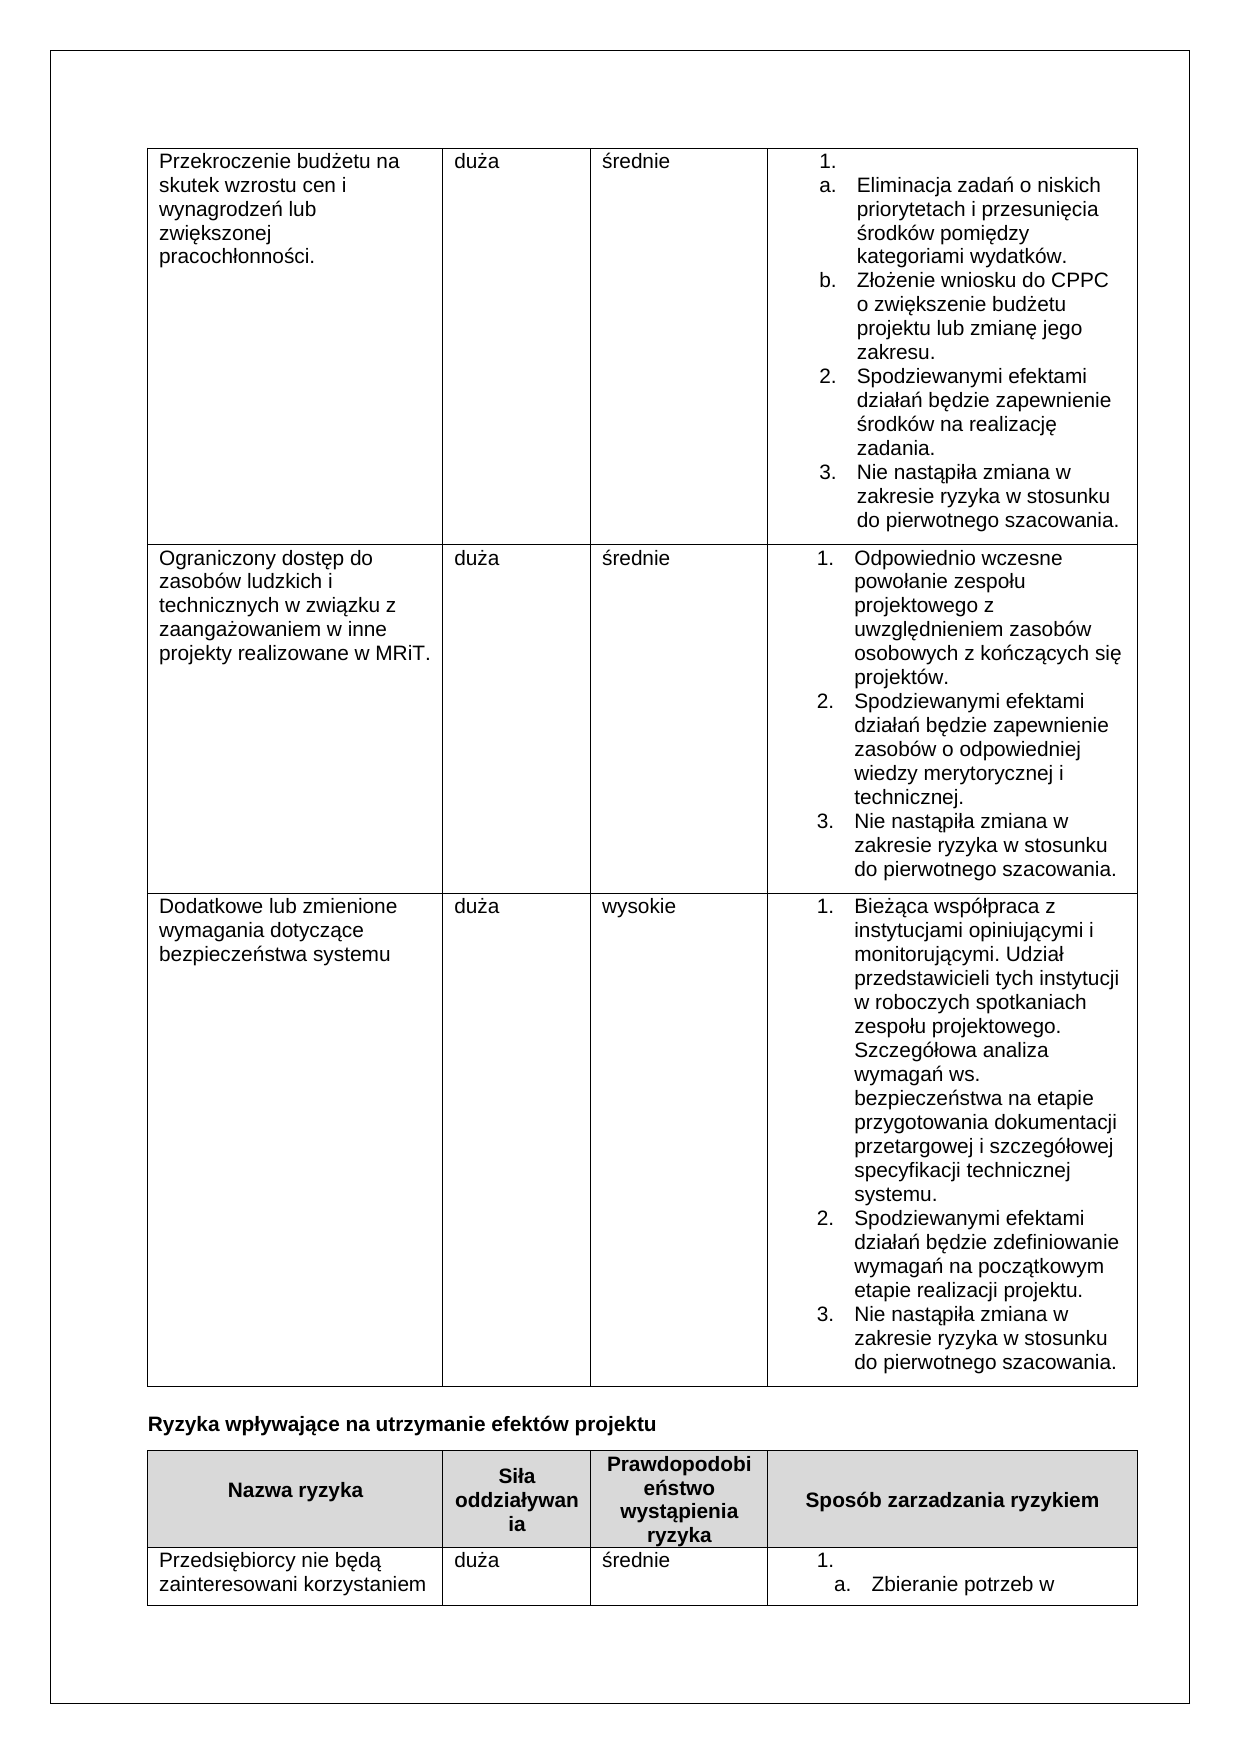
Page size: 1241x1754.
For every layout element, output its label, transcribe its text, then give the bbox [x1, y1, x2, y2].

table_cell Przekroczenie budżetu na skutek wzrostu cen i wynagrodzeń lub zwiększonej pracochłonności. [148, 149, 442, 544]
text Ryzyka wpływające na utrzymanie efektów projektu [148, 1412, 1093, 1436]
table_cell Bieżąca współpraca z instytucjami opiniującymi i monitorującymi. Udział przedstawicieli tych instytucji w roboczych spotkaniach zespołu projektowego. Szczegółowa analiza wymagań ws. bezpieczeństwa na etapie przygotowania dokumentacji przetargowej i szczegółowej specyfikacji technicznej systemu. Spodziewanymi efektami działań będzie zdefiniowanie wymagań na początkowym etapie realizacji projektu. Nie nastąpiła zmiana w zakresie ryzyka w stosunku do pierwotnego szacowania. [768, 894, 1137, 1386]
table_cell duża [443, 149, 590, 544]
table_cell duża [443, 545, 590, 893]
table_cell Odpowiednio wczesne powołanie zespołu projektowego z uwzględnieniem zasobów osobowych z kończących się projektów. Spodziewanymi efektami działań będzie zapewnienie zasobów o odpowiedniej wiedzy merytorycznej i technicznej. Nie nastąpiła zmiana w zakresie ryzyka w stosunku do pierwotnego szacowania. [768, 545, 1137, 893]
table_header Sposób zarzadzania ryzykiem [768, 1451, 1137, 1547]
table_header Prawdopodobieństwo wystąpienia ryzyka [591, 1451, 767, 1547]
table_cell wysokie [591, 894, 767, 1386]
table_header Nazwa ryzyka [148, 1451, 442, 1547]
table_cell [768, 1548, 1137, 1605]
table_cell średnie [591, 149, 767, 544]
table_cell duża [443, 1548, 590, 1605]
table_cell średnie [591, 545, 767, 893]
table_cell Ograniczony dostęp do zasobów ludzkich i technicznych w związku z zaangażowaniem w inne projekty realizowane w MRiT. [148, 545, 442, 893]
table_cell Dodatkowe lub zmienione wymagania dotyczące bezpieczeństwa systemu [148, 894, 442, 1386]
table_cell Eliminacja zadań o niskich priorytetach i przesunięcia środków pomiędzy kategoriami wydatków. Złożenie wniosku do CPPC o zwiększenie budżetu projektu lub zmianę jego zakresu. Spodziewanymi efektami działań będzie zapewnienie środków na realizację zadania. Nie nastąpiła zmiana w zakresie ryzyka w stosunku do pierwotnego szacowania. [768, 149, 1137, 544]
table_header Siła oddziaływania [443, 1451, 590, 1547]
table_cell średnie [591, 1548, 767, 1605]
table_cell duża [443, 894, 590, 1386]
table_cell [148, 1548, 442, 1605]
